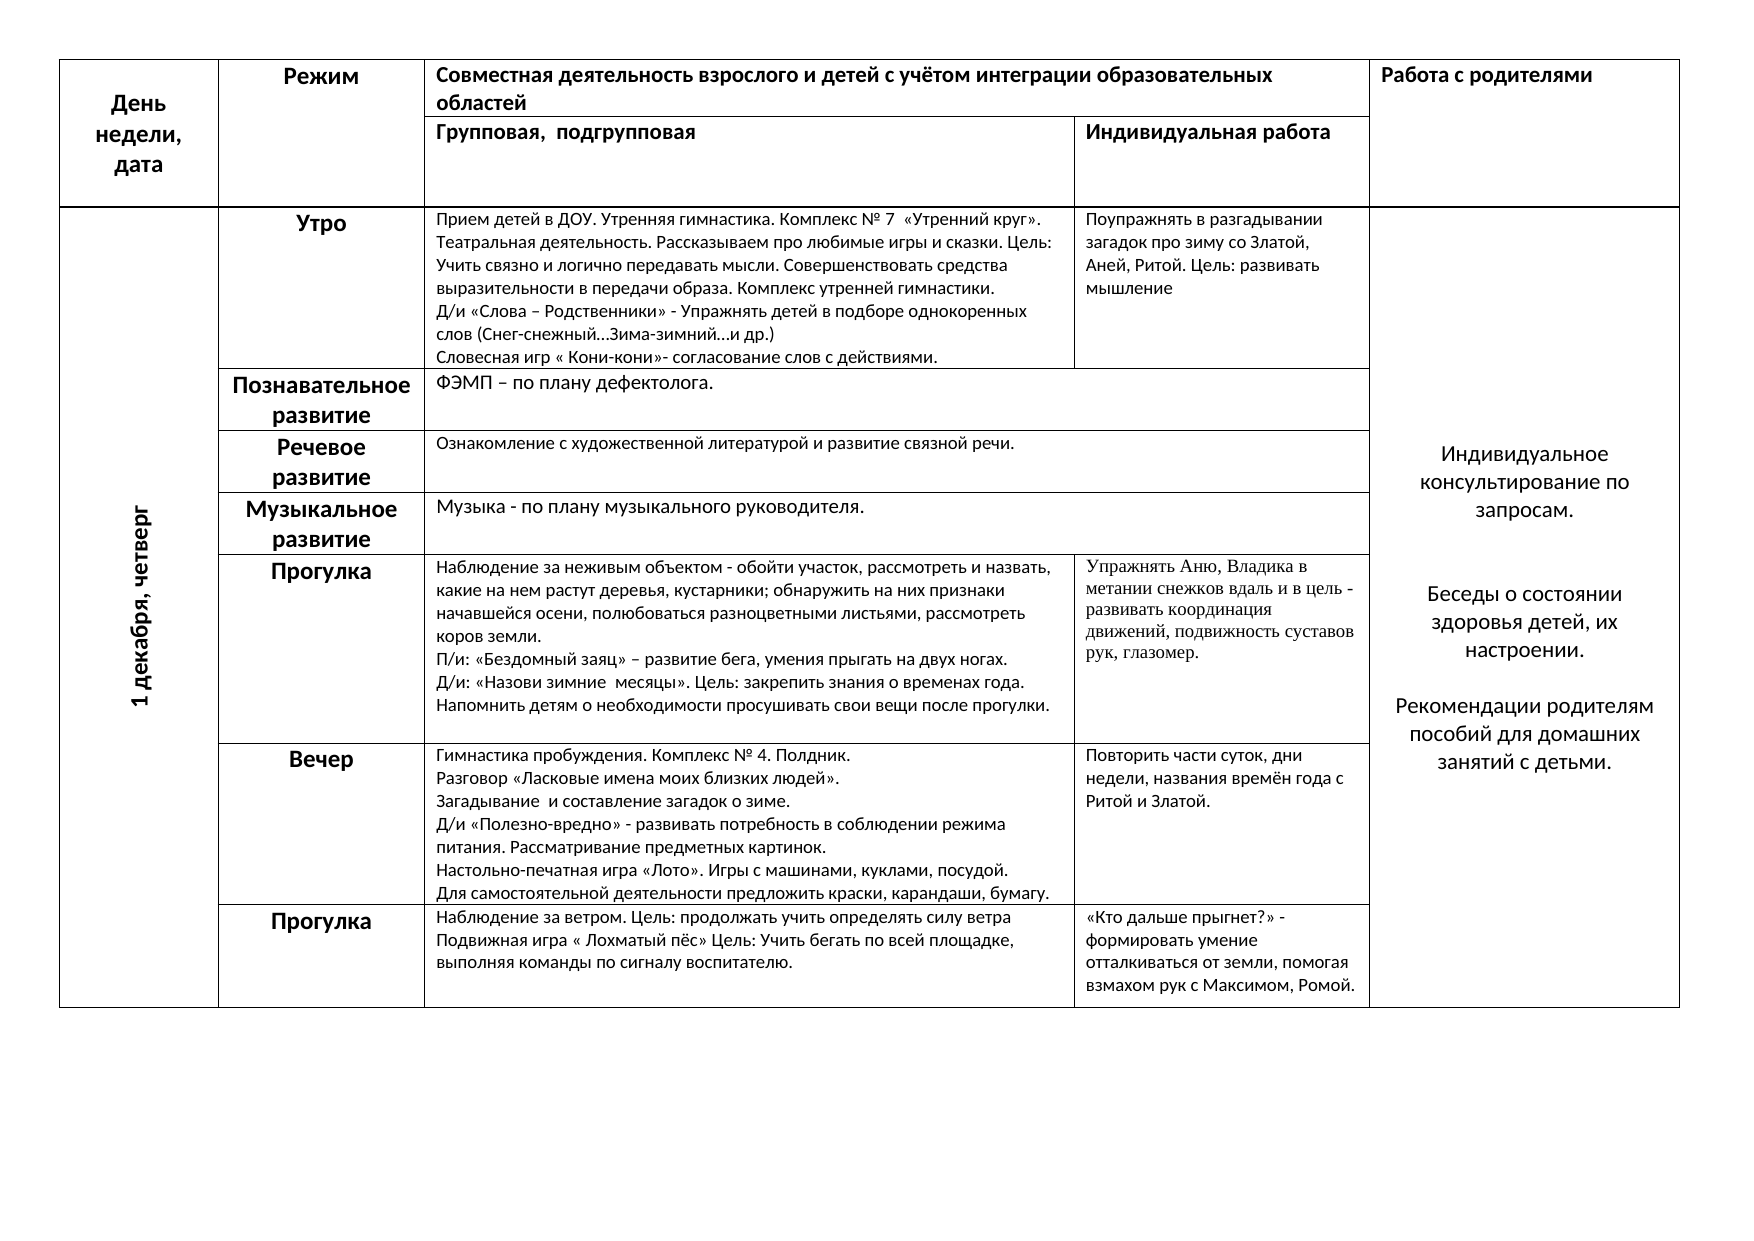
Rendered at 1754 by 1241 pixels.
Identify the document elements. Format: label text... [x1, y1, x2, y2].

table_cell Музыкальное развитие [219, 493, 424, 554]
table_cell Прогулка [219, 905, 424, 1007]
table_cell Музыка - по плану музыкального руководителя. [425, 493, 1369, 554]
table_cell ФЭМП – по плану дефектолога. [425, 369, 1369, 430]
table_cell 1 декабря, четверг [60, 208, 218, 1007]
table_cell Индивидуальное консультирование по запросам. Беседы о состоянии здоровья детей, их настроении. Рекомендации родителям пособий для домашних занятий с детьми. [1370, 208, 1679, 1007]
table_cell «Кто дальше прыгнет?» - формировать умение отталкиваться от земли, помогая взмахом рук с Максимом, Ромой. [1075, 905, 1369, 1007]
table_cell Наблюдение за ветром. Цель: продолжать учить определять силу ветра Подвижная игра « Лохматый пёс» Цель: Учить бегать по всей площадке, выполняя команды по сигналу воспитателю. [425, 905, 1074, 1007]
table_header Совместная деятельность взрослого и детей с учётом интеграции образовательных областей [425, 60, 1369, 116]
table_cell Групповая, подгрупповая [425, 117, 1074, 206]
table_header День недели, дата [60, 60, 218, 206]
table_cell Утро [219, 208, 424, 368]
table_cell Вечер [219, 744, 424, 904]
table_cell Познавательное развитие [219, 369, 424, 430]
table_cell Поупражнять в разгадывании загадок про зиму со Златой, Аней, Ритой. Цель: развивать мышление [1075, 208, 1369, 368]
table_cell Гимнастика пробуждения. Комплекс № 4. Полдник. Разговор «Ласковые имена моих близких людей». Загадывание и составление загадок о зиме. Д/и «Полезно-вредно» - развивать потребность в соблюдении режима питания. Рассматривание предметных картинок. Настольно-печатная игра «Лото». Игры с машинами, куклами, посудой. Для самостоятельной деятельности предложить краски, карандаши, бумагу. [425, 744, 1074, 904]
table_cell Наблюдение за неживым объектом - обойти участок, рассмотреть и назвать, какие на нем растут деревья, кустарники; обнаружить на них признаки начавшейся осени, полюбоваться разноцветными листьями, рассмотреть коров земли. П/и: «Бездомный заяц» – развитие бега, умения прыгать на двух ногах. Д/и: «Назови зимние месяцы». Цель: закрепить знания о временах года. Напомнить детям о необходимости просушивать свои вещи после прогулки. [425, 555, 1074, 742]
table_cell Речевое развитие [219, 431, 424, 492]
table_header Работа с родителями [1370, 60, 1679, 206]
table_cell Повторить части суток, дни недели, названия времён года с Ритой и Златой. [1075, 744, 1369, 904]
table_cell Упражнять Аню, Владика в метании снежков вдаль и в цель - развивать координация движений, подвижность суставов рук, глазомер. [1075, 555, 1369, 742]
table_header Режим [219, 60, 424, 206]
table_cell Прием детей в ДОУ. Утренняя гимнастика. Комплекс № 7 «Утренний круг». Театральная деятельность. Рассказываем про любимые игры и сказки. Цель: Учить связно и логично передавать мысли. Совершенствовать средства выразительности в передачи образа. Комплекс утренней гимнастики. Д/и «Слова – Родственники» - Упражнять детей в подборе однокоренных слов (Снег-снежный…Зима-зимний…и др.) Словесная игр « Кони-кони»- согласование слов с действиями. [425, 208, 1074, 368]
table_cell Прогулка [219, 555, 424, 742]
table_cell Ознакомление с художественной литературой и развитие связной речи. [425, 431, 1369, 492]
table_cell Индивидуальная работа [1075, 117, 1369, 206]
